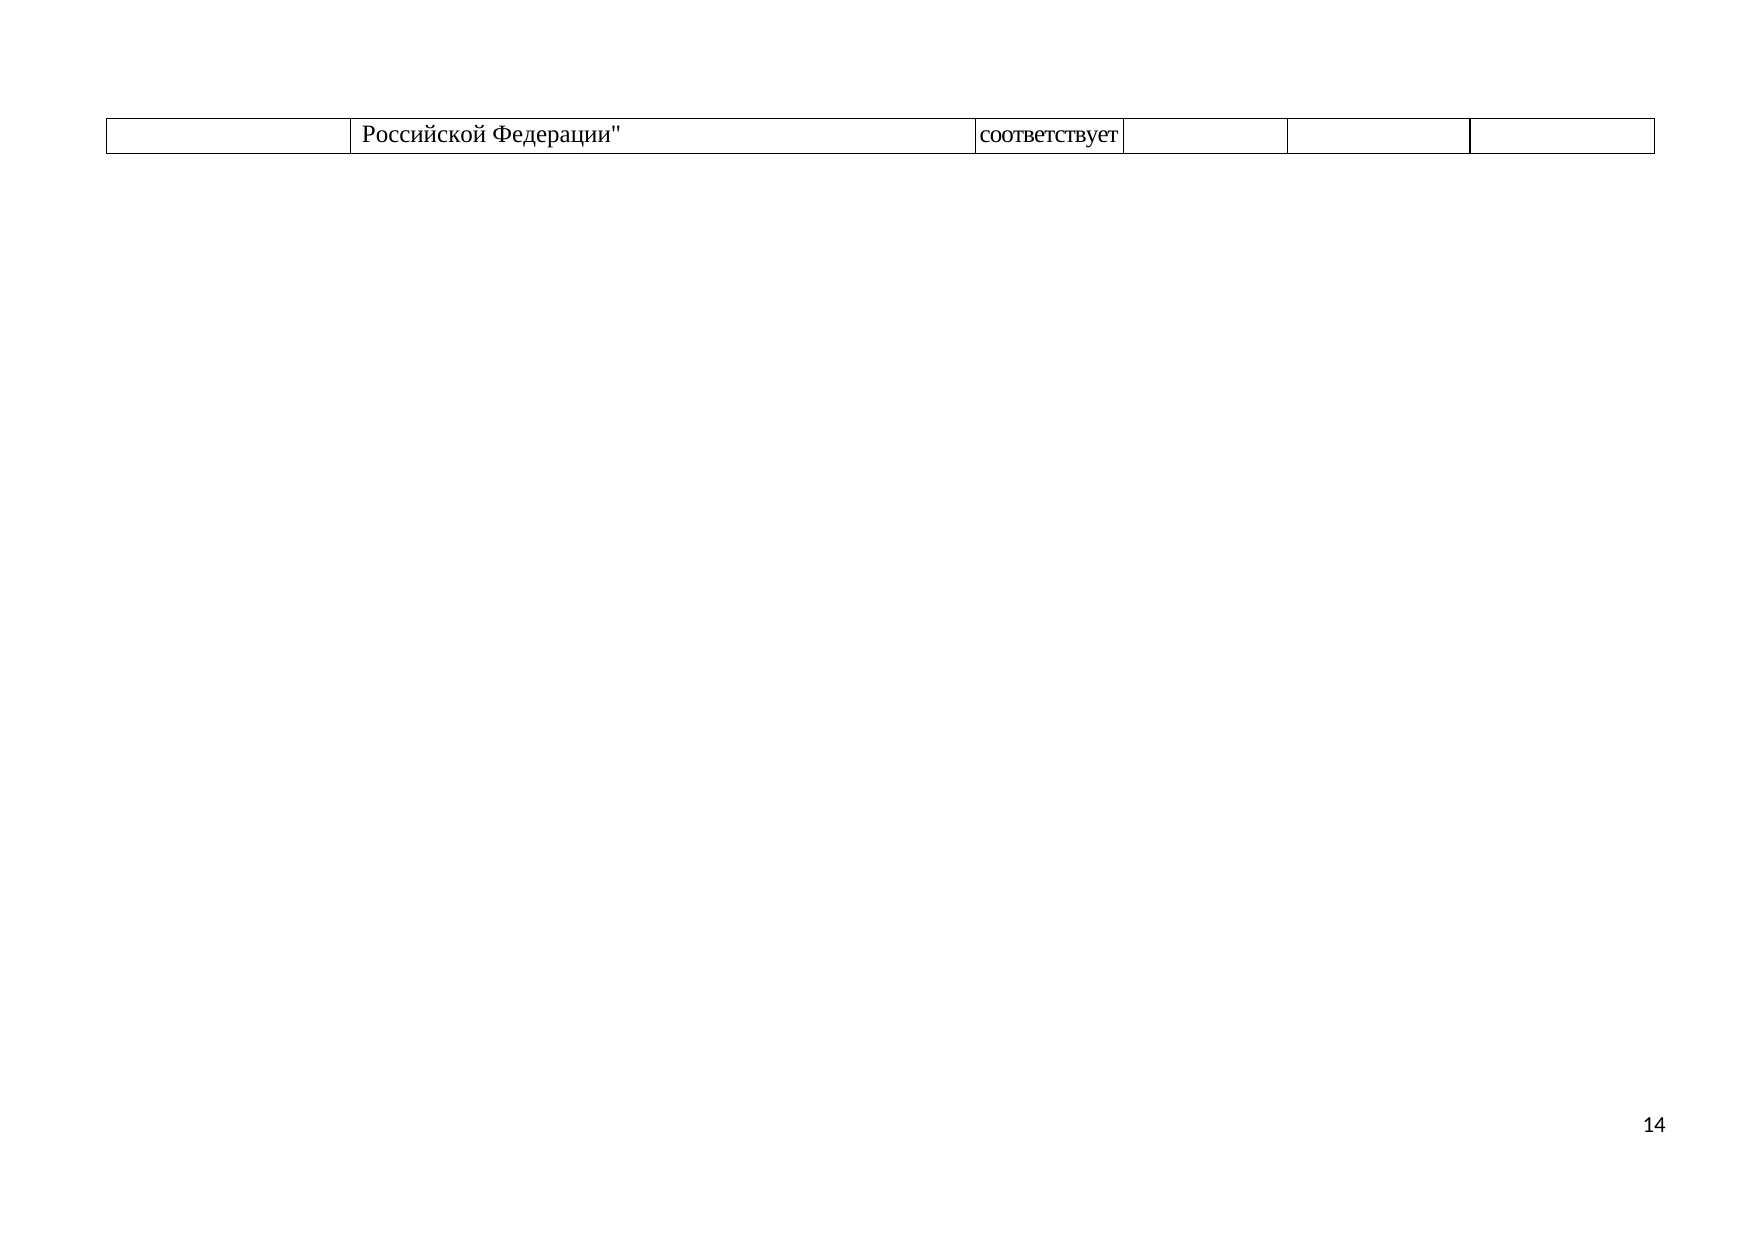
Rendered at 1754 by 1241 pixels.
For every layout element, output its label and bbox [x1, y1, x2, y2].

table_cell [1288, 119, 1469, 153]
table_cell [351, 119, 975, 153]
table_cell [1471, 119, 1654, 153]
table_cell [1124, 119, 1287, 153]
table_cell [976, 119, 1123, 153]
